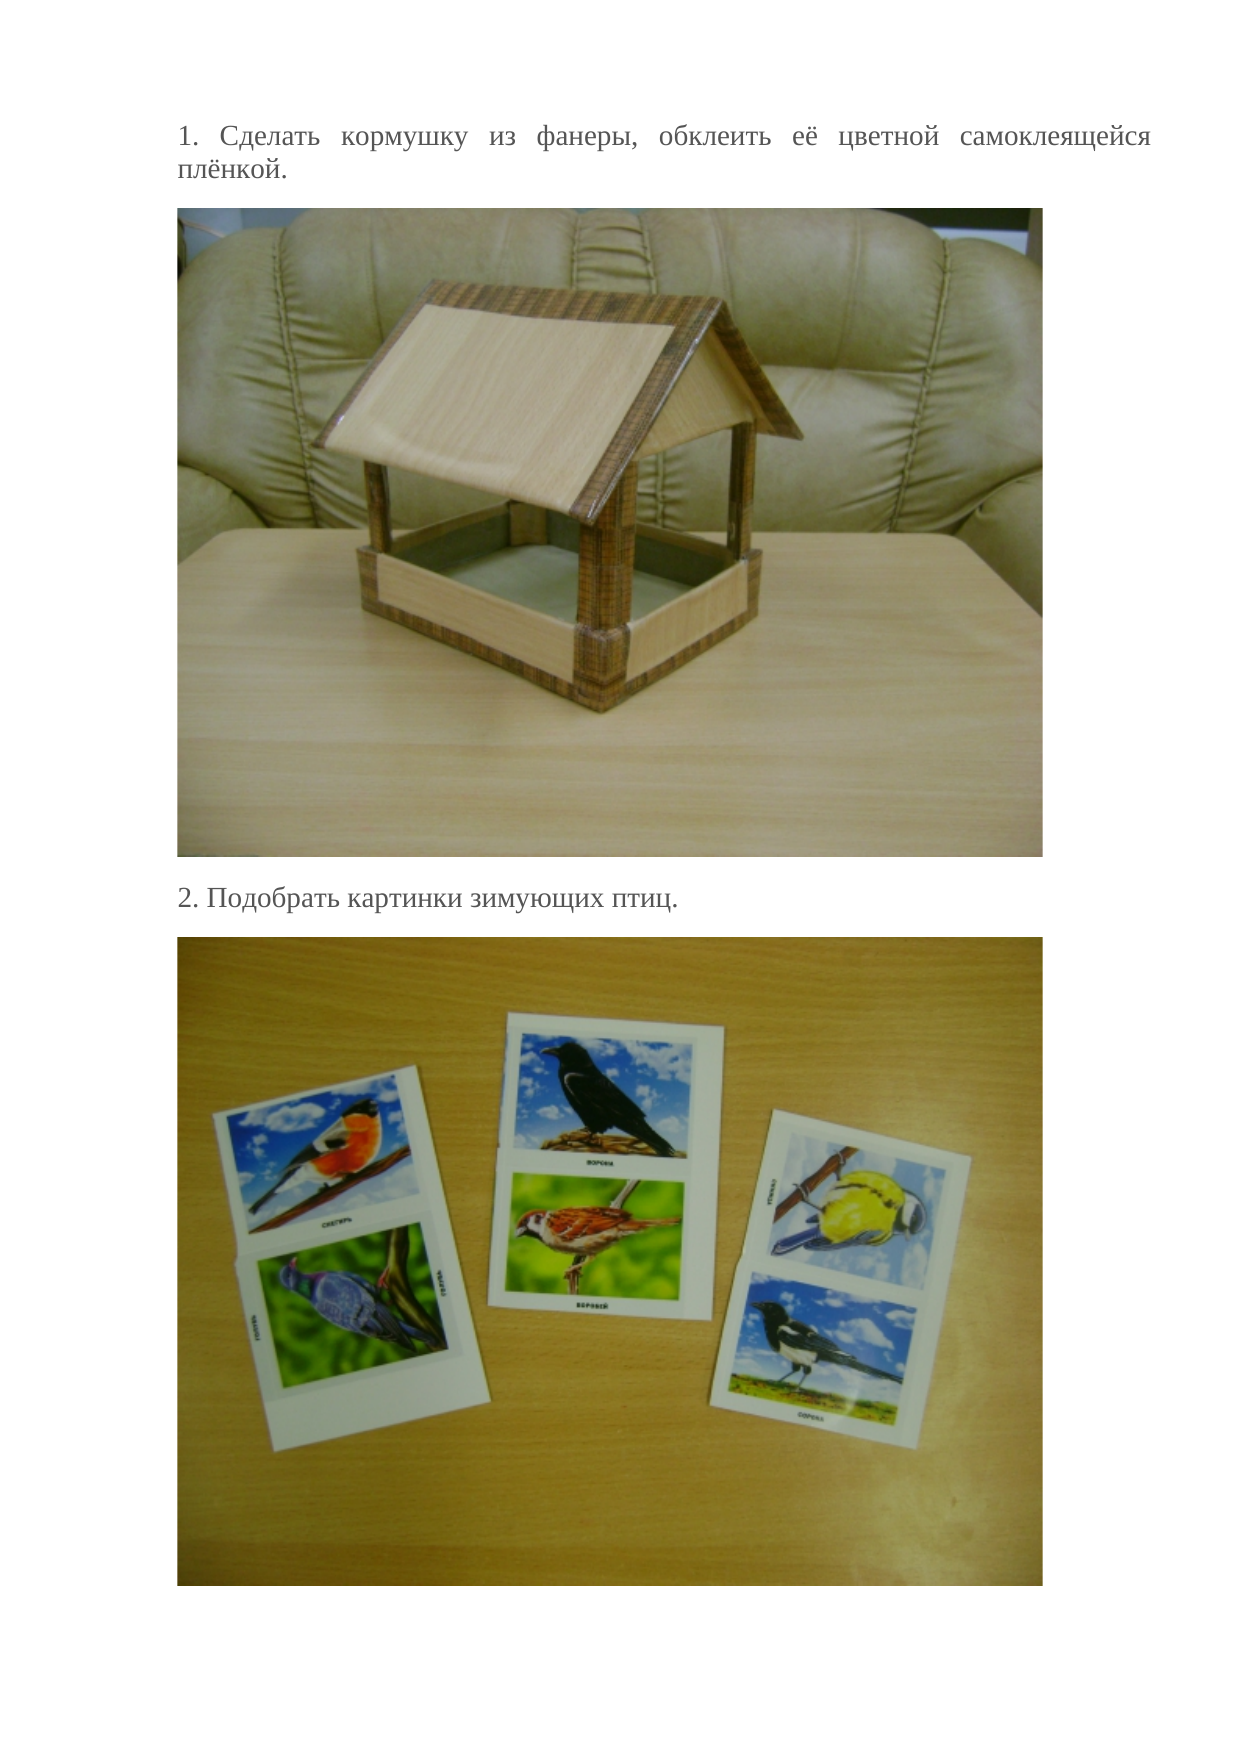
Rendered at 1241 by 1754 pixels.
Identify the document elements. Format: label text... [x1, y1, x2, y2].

text 1. Сделать кормушку из фанеры, обклеить её цветной самоклеящейся плёнкой. [177, 118, 1152, 185]
text 2. Подобрать картинки зимующих птиц. [177, 881, 1152, 914]
picture [177, 208, 1043, 857]
picture [177, 937, 1043, 1586]
